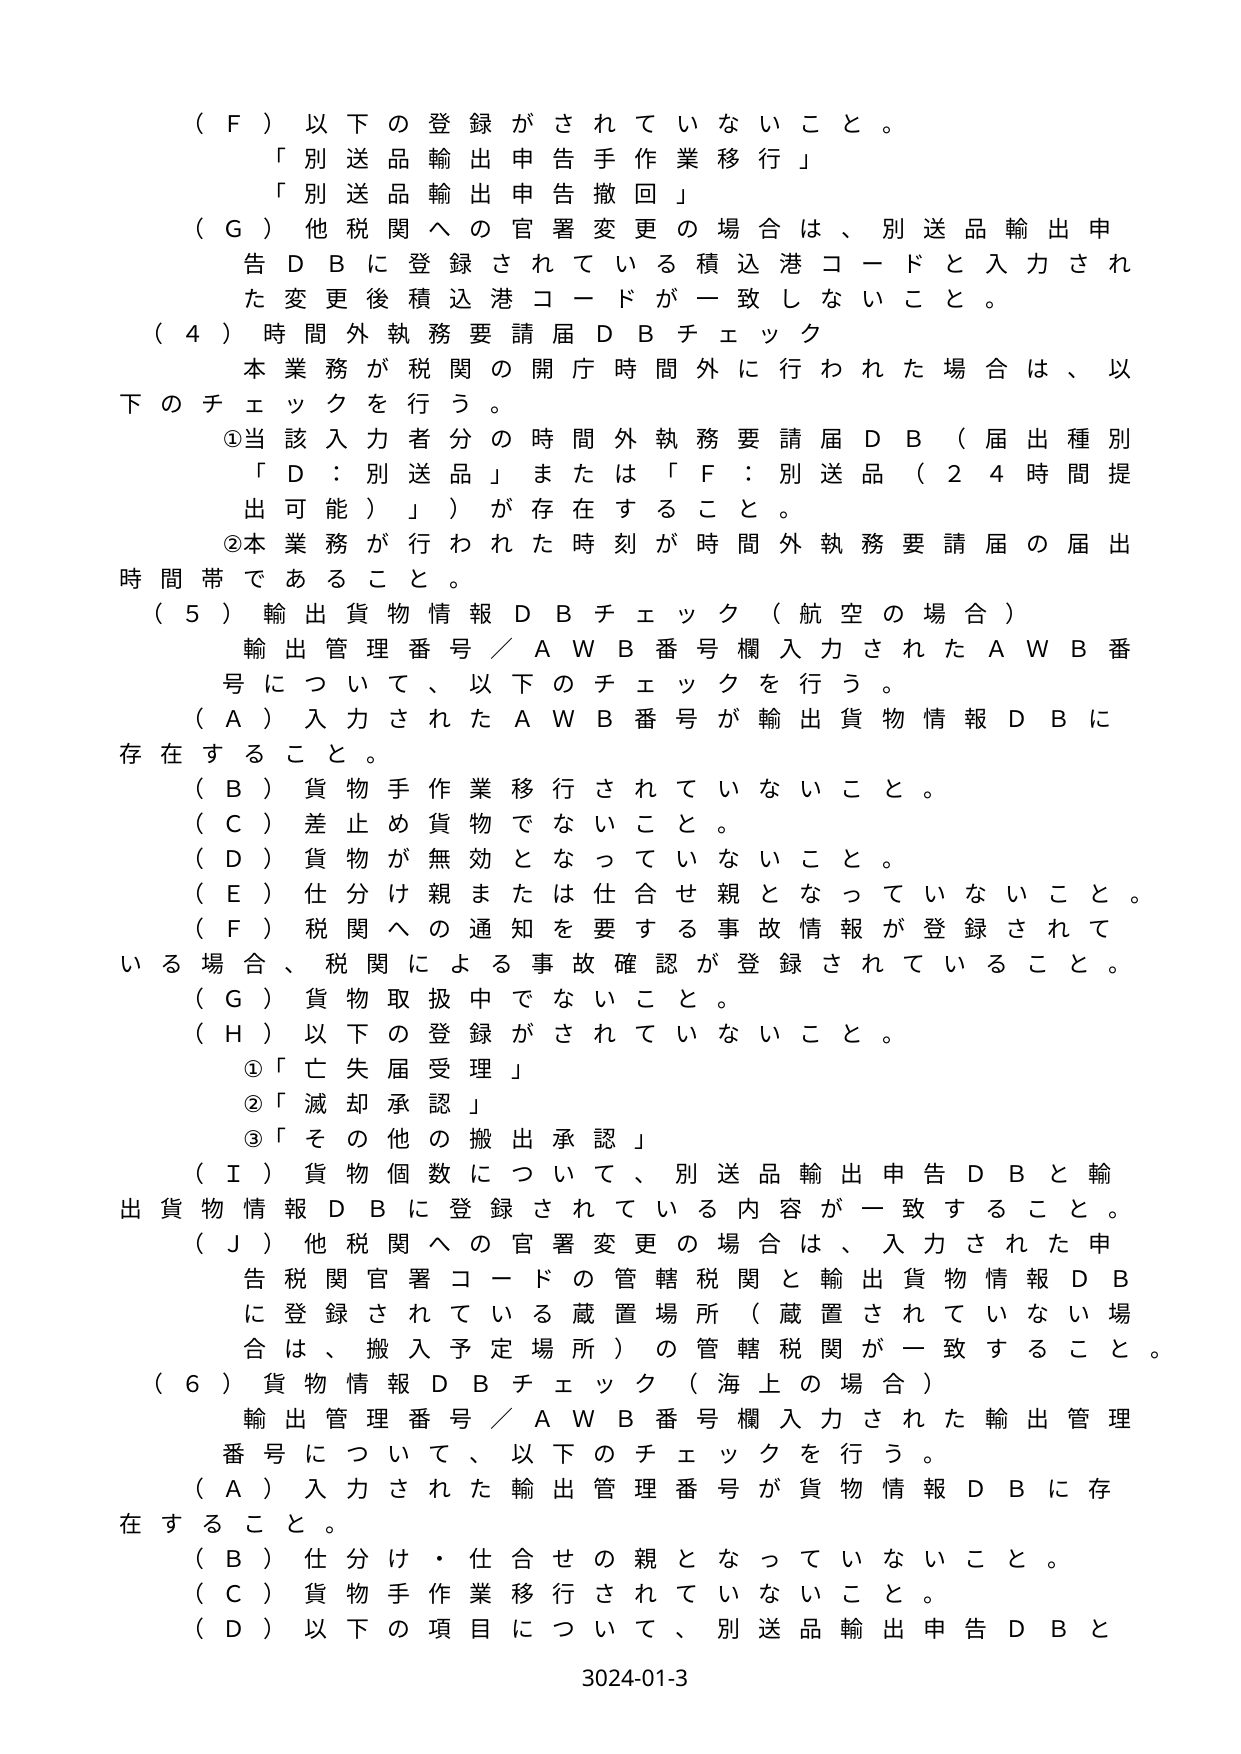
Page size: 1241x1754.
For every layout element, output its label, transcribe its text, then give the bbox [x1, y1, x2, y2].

text 「別送品輸出申告手作業移行」 [119, 140, 1150, 175]
text （６）貨物情報ＤＢチェック（海上の場合） [119, 1365, 1150, 1400]
text （Ｂ）貨物手作業移行されていないこと。 [119, 770, 1150, 805]
text 「別送品輸出申告撤回」 [119, 175, 1150, 210]
text （Ｆ）以下の登録がされていないこと。 [161, 105, 1150, 140]
text （Ａ）入力された輸出管理番号が貨物情報ＤＢに存在すること。 [119, 1470, 1150, 1540]
text ①「亡失届受理」 [119, 1050, 1150, 1085]
text （Ｃ）差止め貨物でないこと。 [119, 805, 1150, 840]
text （Ｂ）仕分け・仕合せの親となっていないこと。 [119, 1540, 1150, 1575]
text （４）時間外執務要請届ＤＢチェック [119, 315, 1150, 350]
text 輸出管理番号／ＡＷＢ番号欄入力されたＡＷＢ番号について、以下のチェックを行う。 [202, 630, 1150, 700]
text ②「滅却承認」 [119, 1085, 1150, 1120]
text （５）輸出貨物情報ＤＢチェック（航空の場合） [119, 595, 1150, 630]
text ①当該入力者分の時間外執務要請届ＤＢ（届出種別「Ｄ：別送品」または「Ｆ：別送品（２４時間提出可能）」）が存在すること。 [202, 420, 1150, 525]
text （Ｃ）貨物手作業移行されていないこと。 [119, 1575, 1150, 1610]
text （Ｈ）以下の登録がされていないこと。 [119, 1015, 1150, 1050]
text ③「その他の搬出承認」 [119, 1120, 1150, 1155]
text （Ｊ）他税関への官署変更の場合は、入力された申告税関官署コードの管轄税関と輸出貨物情報ＤＢに登録されている蔵置場所（蔵置されていない場合は、搬入予定場所）の管轄税関が一致すること。 [161, 1225, 1150, 1365]
text （Ｅ）仕分け親または仕合せ親となっていないこと。 [119, 875, 1150, 910]
text （Ｄ）貨物が無効となっていないこと。 [119, 840, 1150, 875]
text （Ｇ）他税関への官署変更の場合は、別送品輸出申告ＤＢに登録されている積込港コードと入力された変更後積込港コードが一致しないこと。 [161, 210, 1150, 315]
text 輸出管理番号／ＡＷＢ番号欄入力された輸出管理番号について、以下のチェックを行う。 [202, 1400, 1150, 1470]
text （Ｇ）貨物取扱中でないこと。 [119, 980, 1150, 1015]
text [119, 1610, 1150, 1645]
text 本業務が税関の開庁時間外に行われた場合は、以下のチェックを行う。 [119, 350, 1150, 420]
text （Ｆ）税関への通知を要する事故情報が登録されている場合、税関による事故確認が登録されていること。 [119, 910, 1150, 980]
text （Ａ）入力されたＡＷＢ番号が輸出貨物情報ＤＢに存在すること。 [119, 700, 1150, 770]
text （Ｉ）貨物個数について、別送品輸出申告ＤＢと輸出貨物情報ＤＢに登録されている内容が一致すること。 [119, 1155, 1150, 1225]
text ②本業務が行われた時刻が時間外執務要請届の届出時間帯であること。 [119, 525, 1150, 595]
